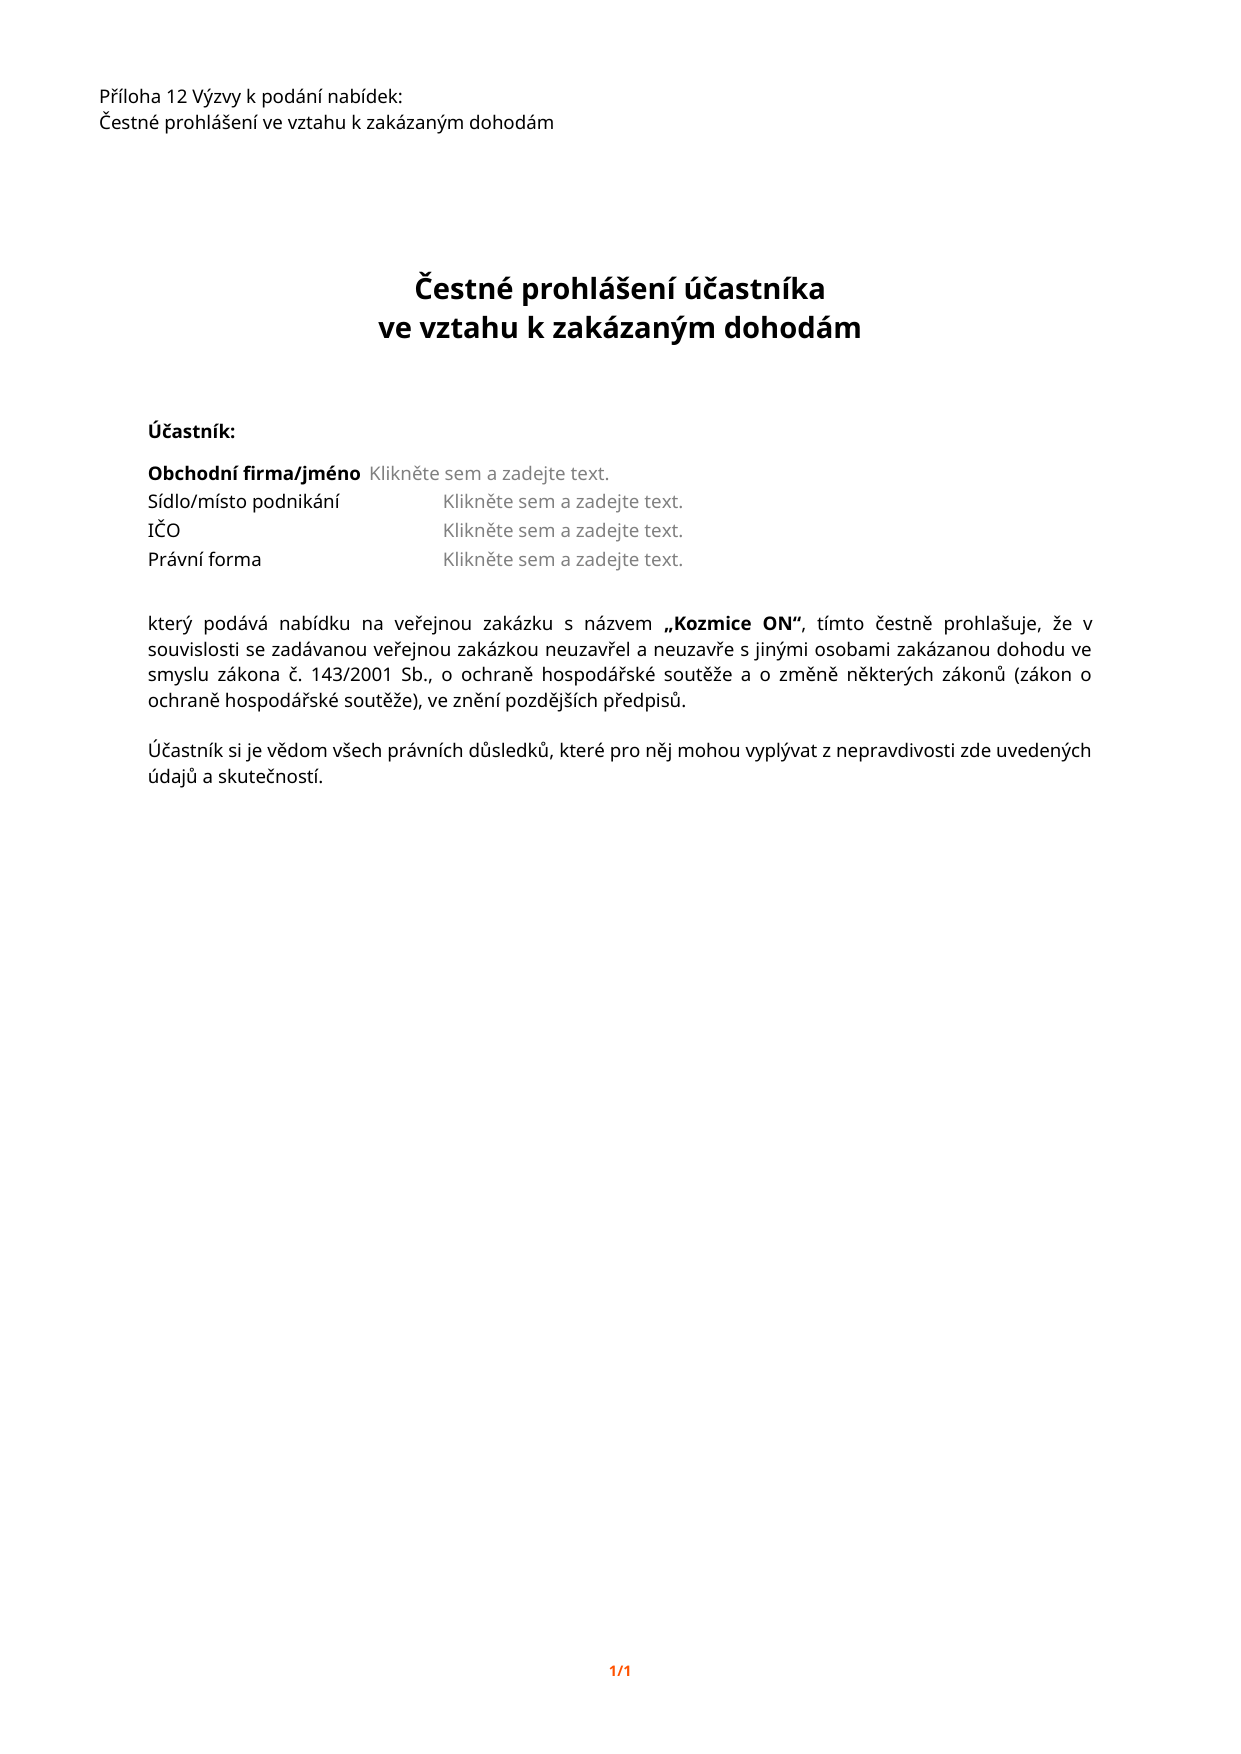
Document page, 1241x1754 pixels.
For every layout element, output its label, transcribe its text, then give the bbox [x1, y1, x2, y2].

text ve vztahu k zakázaným dohodám [148, 308, 1093, 347]
text Sídlo/místo podnikání [148, 486, 1093, 515]
title Čestné prohlášení účastníka [148, 268, 1093, 308]
text který podává nabídku na veřejnou zakázku s názvem „Kozmice ON“, tímto čestně prohlašuje, že v souvislosti se zadávanou veřejnou zakázkou neuzavřel a neuzavře s jinými osobami zakázanou dohodu ve smyslu zákona č. 143/2001 Sb., o ochraně hospodářské soutěže a o změně některých zákonů (zákon o ochraně hospodářské soutěže), ve znění pozdějších předpisů. [148, 611, 1093, 713]
text Obchodní firma/jméno [148, 457, 1093, 486]
text IČO [148, 515, 1093, 544]
text Účastník si je vědom všech právních důsledků, které pro něj mohou vyplývat z nepravdivosti zde uvedených údajů a skutečností. [148, 738, 1093, 789]
text Účastník: [148, 413, 1093, 444]
text Právní forma [148, 544, 1093, 573]
